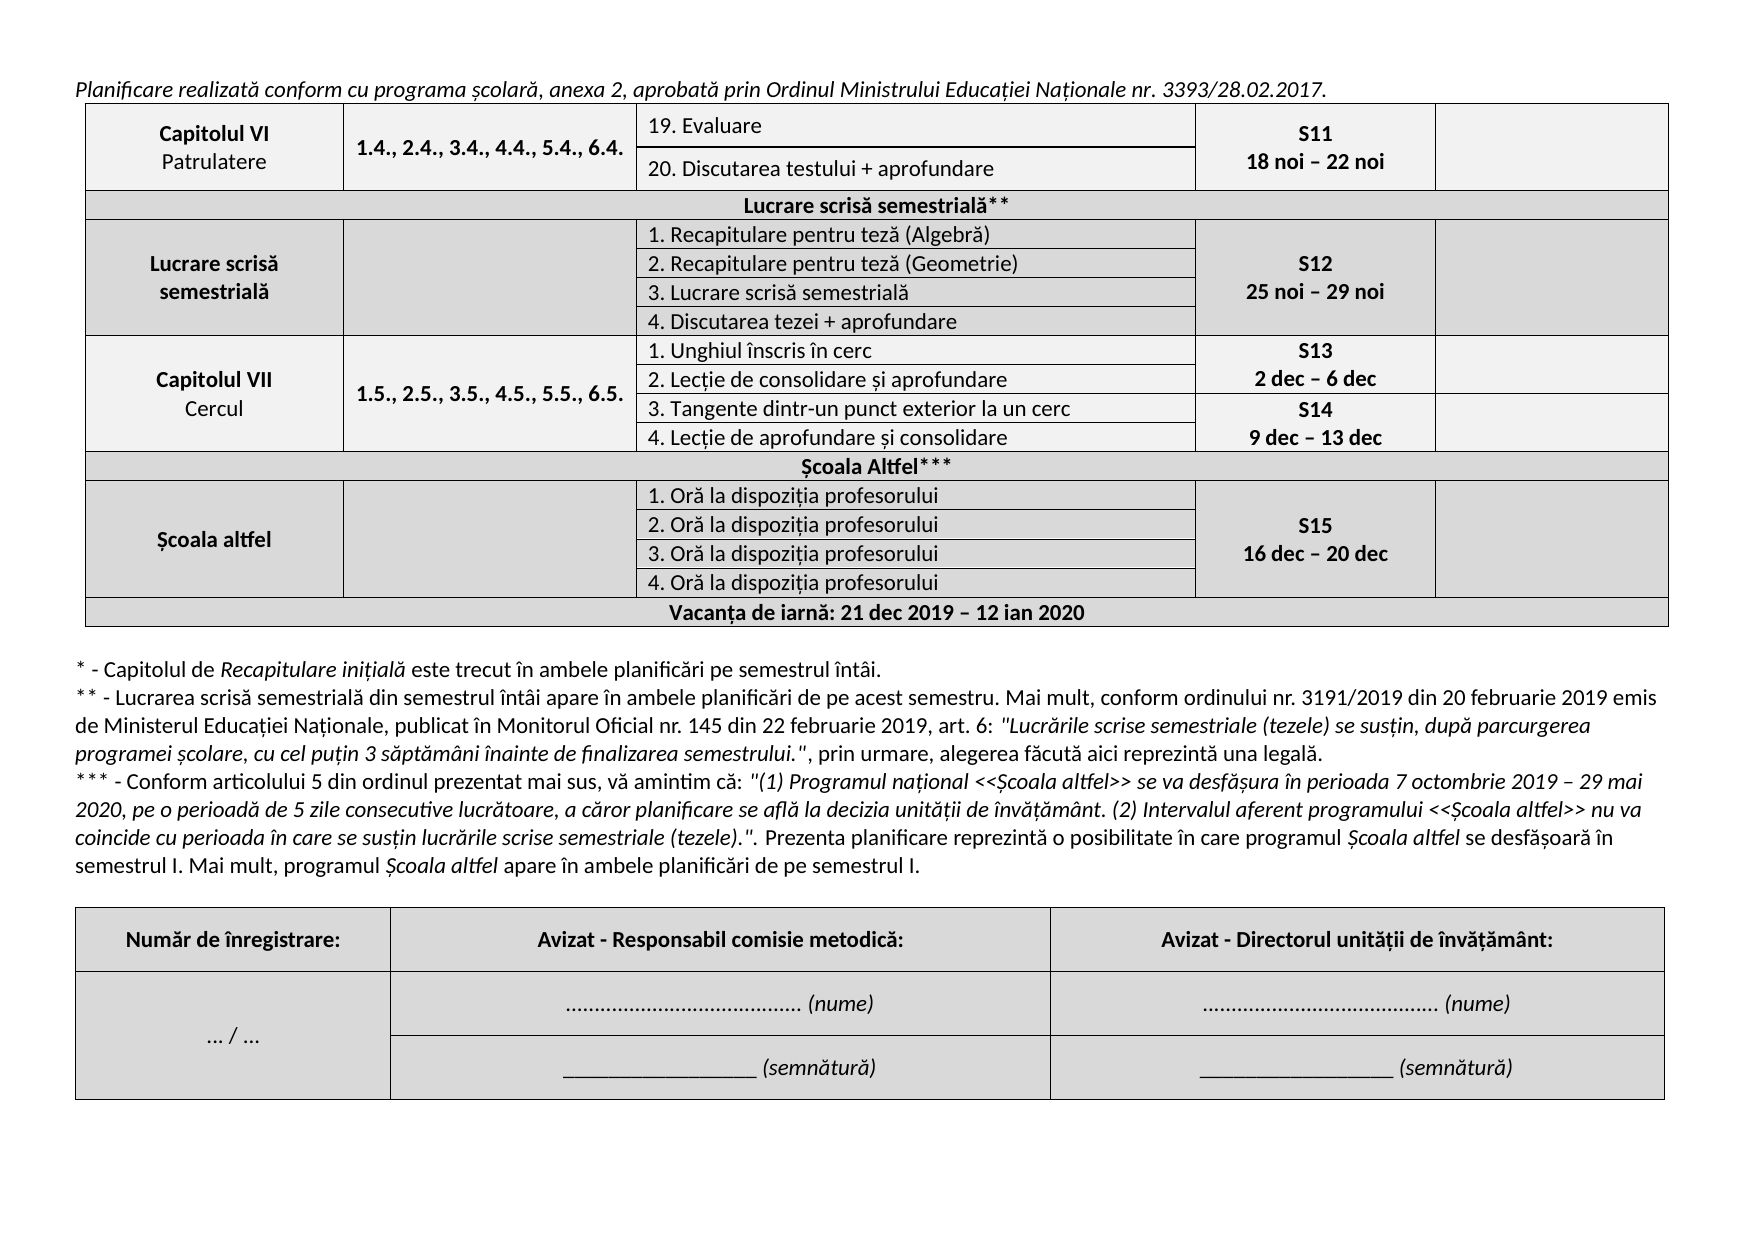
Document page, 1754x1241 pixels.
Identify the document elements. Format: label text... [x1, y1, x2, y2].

table_cell Lucrare scrisă semestrială** [86, 191, 1668, 219]
table_cell ......................................... (nume) [391, 972, 1050, 1035]
table_cell 1.4., 2.4., 3.4., 4.4., 5.4., 6.4. [344, 104, 636, 190]
table_header Număr de înregistrare: [76, 908, 390, 971]
table_cell [344, 481, 636, 597]
table_cell [1436, 104, 1668, 190]
text * - Capitolul de Recapitulare inițială este trecut în ambele planificări pe semestrul întâi. [75, 655, 1679, 683]
table_cell 4. Oră la dispoziția profesorului [637, 569, 1195, 597]
table_header Avizat - Responsabil comisie metodică: [391, 908, 1050, 971]
table_cell Vacanța de iarnă: 21 dec 2019 – 12 ian 2020 [86, 598, 1668, 626]
table_cell ......................................... (nume) [1051, 972, 1664, 1035]
table_cell Școala altfel [86, 481, 343, 597]
table_cell Școala Altfel*** [86, 452, 1668, 480]
table_cell 1. Unghiul înscris în cerc [637, 336, 1195, 364]
table_cell S15 16 dec – 20 dec [1196, 481, 1435, 597]
table_cell Capitolul VII Cercul [86, 336, 343, 451]
table_cell 1. Recapitulare pentru teză (Algebră) [637, 220, 1195, 248]
table_cell [1436, 336, 1668, 393]
text *** - Conform articolului 5 din ordinul prezentat mai sus, vă amintim că: "(1) Programul național <<Școala altfel>> se va desfășura în perioada 7 octombrie 2019 – 29 mai 2020, pe o perioadă de 5 zile consecutive lucrătoare, a căror planificare se află la decizia unității de învățământ. (2) Intervalul aferent programului <<Școala altfel>> nu va coincide cu perioada în care se susțin lucrările scrise semestriale (tezele).". Prezenta planificare reprezintă o posibilitate în care programul Școala altfel se desfășoară în semestrul I. Mai mult, programul Școala altfel apare în ambele planificări de pe semestrul I. [75, 767, 1679, 879]
table_cell 19. Evaluare [637, 104, 1195, 146]
table_cell 3. Tangente dintr-un punct exterior la un cerc [637, 394, 1195, 422]
table_cell S12 25 noi – 29 noi [1196, 220, 1435, 335]
table_cell 4. Lecție de aprofundare și consolidare [637, 423, 1195, 451]
table_cell 20. Discutarea testului + aprofundare [637, 148, 1195, 190]
table_cell [1436, 481, 1668, 597]
table_cell Lucrare scrisă semestrială [86, 220, 343, 335]
table_cell _________________ (semnătură) [391, 1036, 1050, 1099]
table_cell 2. Recapitulare pentru teză (Geometrie) [637, 249, 1195, 277]
table_cell 3. Lucrare scrisă semestrială [637, 278, 1195, 306]
table_cell 1.5., 2.5., 3.5., 4.5., 5.5., 6.5. [344, 336, 636, 451]
text ** - Lucrarea scrisă semestrială din semestrul întâi apare în ambele planificări de pe acest semestru. Mai mult, conform ordinului nr. 3191/2019 din 20 februarie 2019 emis de Ministerul Educației Naționale, publicat în Monitorul Oficial nr. 145 din 22 februarie 2019, art. 6: "Lucrările scrise semestriale (tezele) se susțin, după parcurgerea programei școlare, cu cel puțin 3 săptămâni înainte de finalizarea semestrului.", prin urmare, alegerea făcută aici reprezintă una legală. [75, 683, 1679, 767]
table_cell S14 9 dec – 13 dec [1196, 394, 1435, 451]
table_cell _________________ (semnătură) [1051, 1036, 1664, 1099]
table_header Avizat - Directorul unității de învățământ: [1051, 908, 1664, 971]
table_cell 2. Oră la dispoziția profesorului [637, 510, 1195, 538]
table_cell [1436, 394, 1668, 451]
table_cell 2. Lecție de consolidare și aprofundare [637, 365, 1195, 393]
table_cell 3. Oră la dispoziția profesorului [637, 540, 1195, 567]
table_cell ... / ... [76, 972, 390, 1099]
table_cell [344, 220, 636, 335]
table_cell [86, 104, 343, 190]
table_cell [1436, 220, 1668, 335]
table_cell 1. Oră la dispoziția profesorului [637, 481, 1195, 509]
table_cell S13 2 dec – 6 dec [1196, 336, 1435, 393]
table_cell 4. Discutarea tezei + aprofundare [637, 307, 1195, 335]
table_cell S11 18 noi – 22 noi [1196, 104, 1435, 190]
